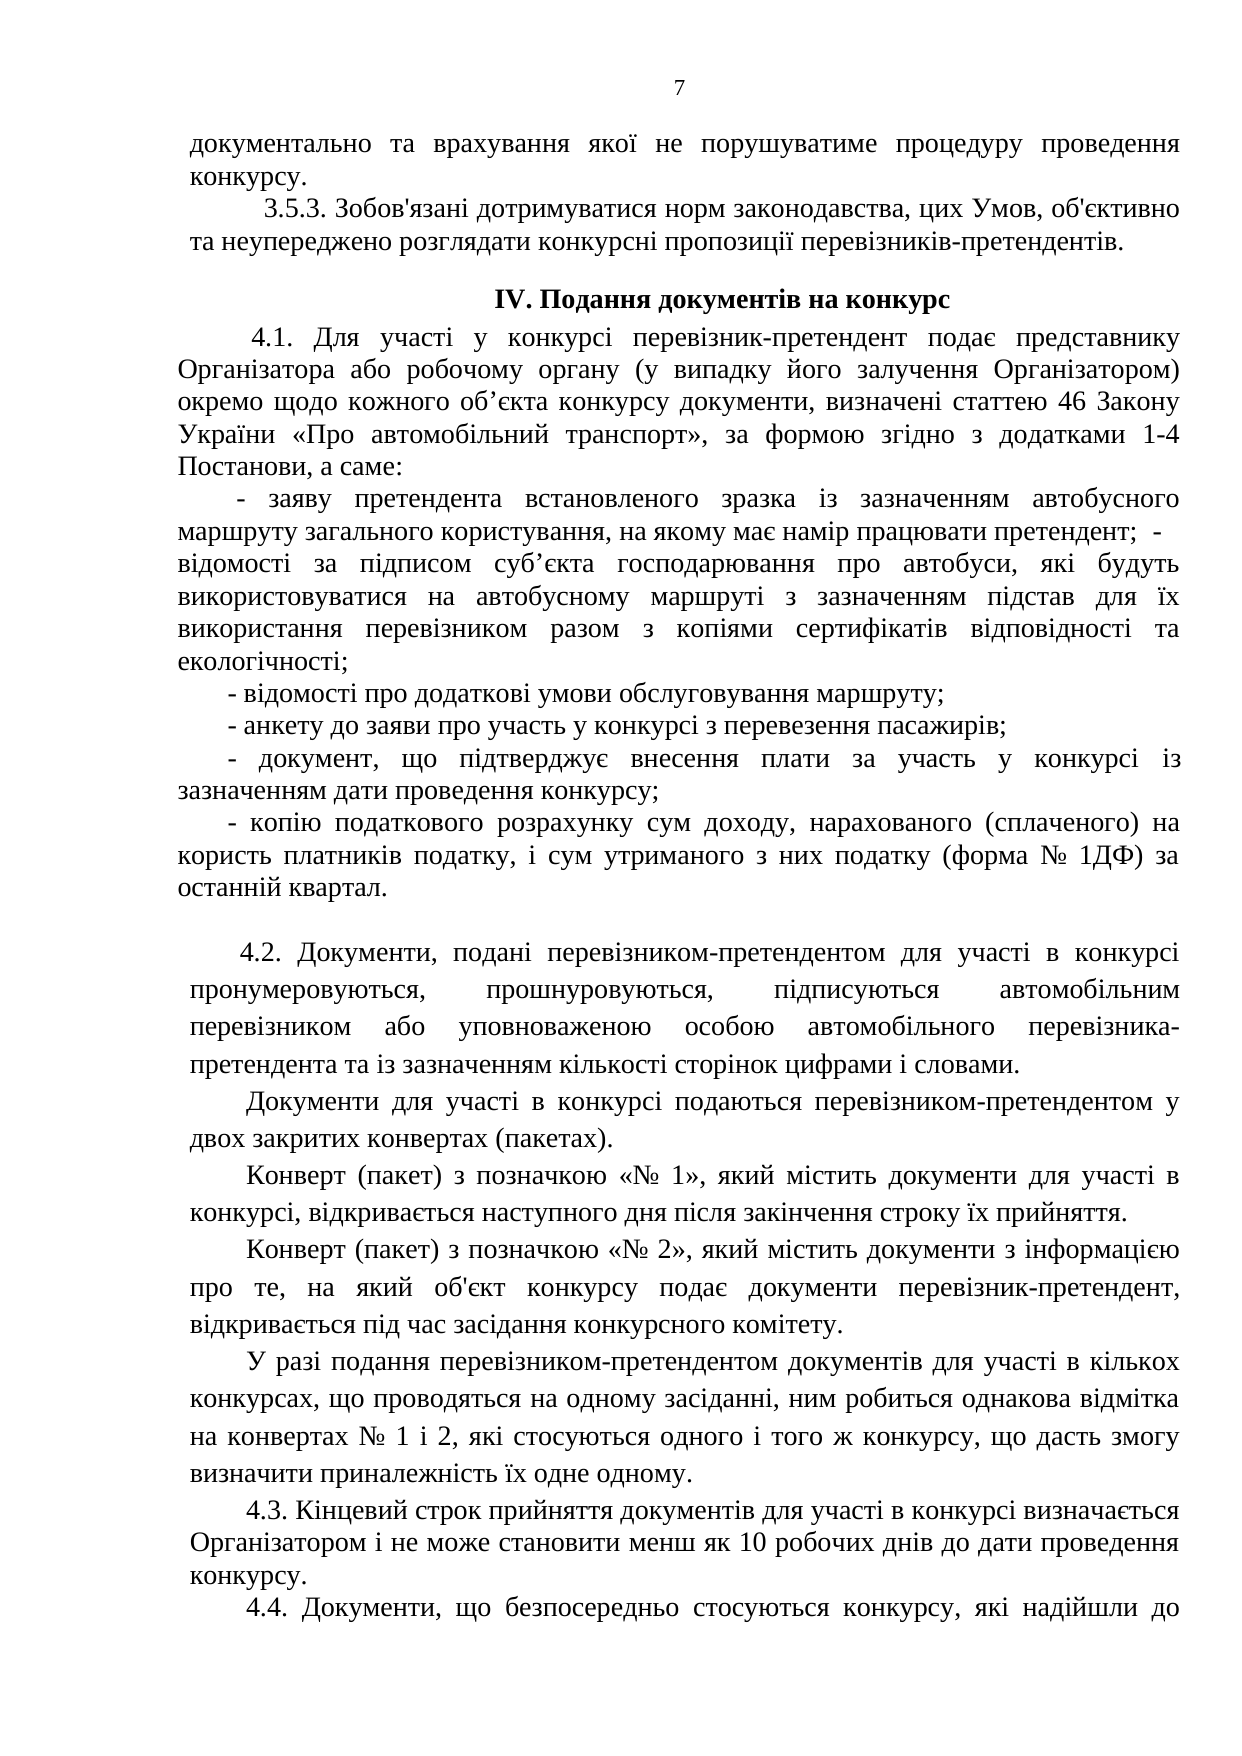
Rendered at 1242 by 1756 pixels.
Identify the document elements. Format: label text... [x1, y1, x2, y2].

list 4.1. Для участі у конкурсі перевізник-претендент подає представнику Організатора або робочому органу (у випадку його залучення Організатором) окремо щодо кожного об’єкта конкурсу документи, визначені статтею 46 Закону України «Про автомобільний транспорт», за формою згідно з додатками 1-4 Постанови, а саме: [177, 319, 1181, 482]
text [189, 126, 1181, 191]
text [189, 1590, 1181, 1622]
text Конверт (пакет) з позначкою «№ 2», який містить документи з інформацією про те, на який об'єкт конкурсу подає документи перевізник-претендент, відкривається під час засідання конкурсного комітету. [189, 1233, 1181, 1339]
text У разі подання перевізником-претендентом документів для участі в кількох конкурсах, що проводяться на одному засіданні, ним робиться однакова відмітка на конвертах № 1 і 2, які стосуються одного і того ж конкурсу, що дасть змогу визначити приналежність їх одне одному. [189, 1344, 1181, 1488]
text 4.2. Документи, подані перевізником-претендентом для участі в конкурсі пронумеровуються, прошнуровуються, підписуються автомобільним перевізником або уповноваженою особою автомобільного перевізника-претендента та із зазначенням кількості сторінок цифрами і словами. [189, 935, 1181, 1079]
text Документи для участі в конкурсі подаються перевізником-претендентом у двох закритих конвертах (пакетах). [189, 1084, 1181, 1153]
text 4.3. Кінцевий строк прийняття документів для участі в конкурсі визначається Організатором і не може становити менш як 10 робочих днів до дати проведення конкурсу. [189, 1493, 1181, 1590]
text Конверт (пакет) з позначкою «№ 1», який містить документи для участі в конкурсі, відкривається наступного дня після закінчення строку їх прийняття. [189, 1158, 1181, 1228]
list - анкету до заяви про участь у конкурсі з перевезення пасажирів; [177, 708, 1181, 741]
list - документ, що підтверджує внесення плати за участь у конкурсі із зазначенням дати проведення конкурсу; [177, 741, 1181, 806]
list - заяву претендента встановленого зразка із зазначенням автобусного маршруту загального користування, на якому має намір працювати претендент; - відомості за підписом суб’єкта господарювання про автобуси, які будуть використовуватися на автобусному маршруті з зазначенням підстав для їх використання перевізником разом з копіями сертифікатів відповідності та екологічності; [177, 482, 1181, 676]
list - копію податкового розрахунку сум доходу, нарахованого (сплаченого) на користь платників податку, і сум утриманого з них податку (форма № 1ДФ) за останній квартал. [177, 806, 1181, 903]
text IV. Подання документів на конкурс [189, 282, 1181, 315]
text 3.5.3. Зобов'язані дотримуватися норм законодавства, цих Умов, об'єктивно та неупереджено розглядати конкурсні пропозиції перевізників-претендентів. [189, 191, 1181, 256]
list - відомості про додаткові умови обслуговування маршруту; [177, 676, 1181, 708]
